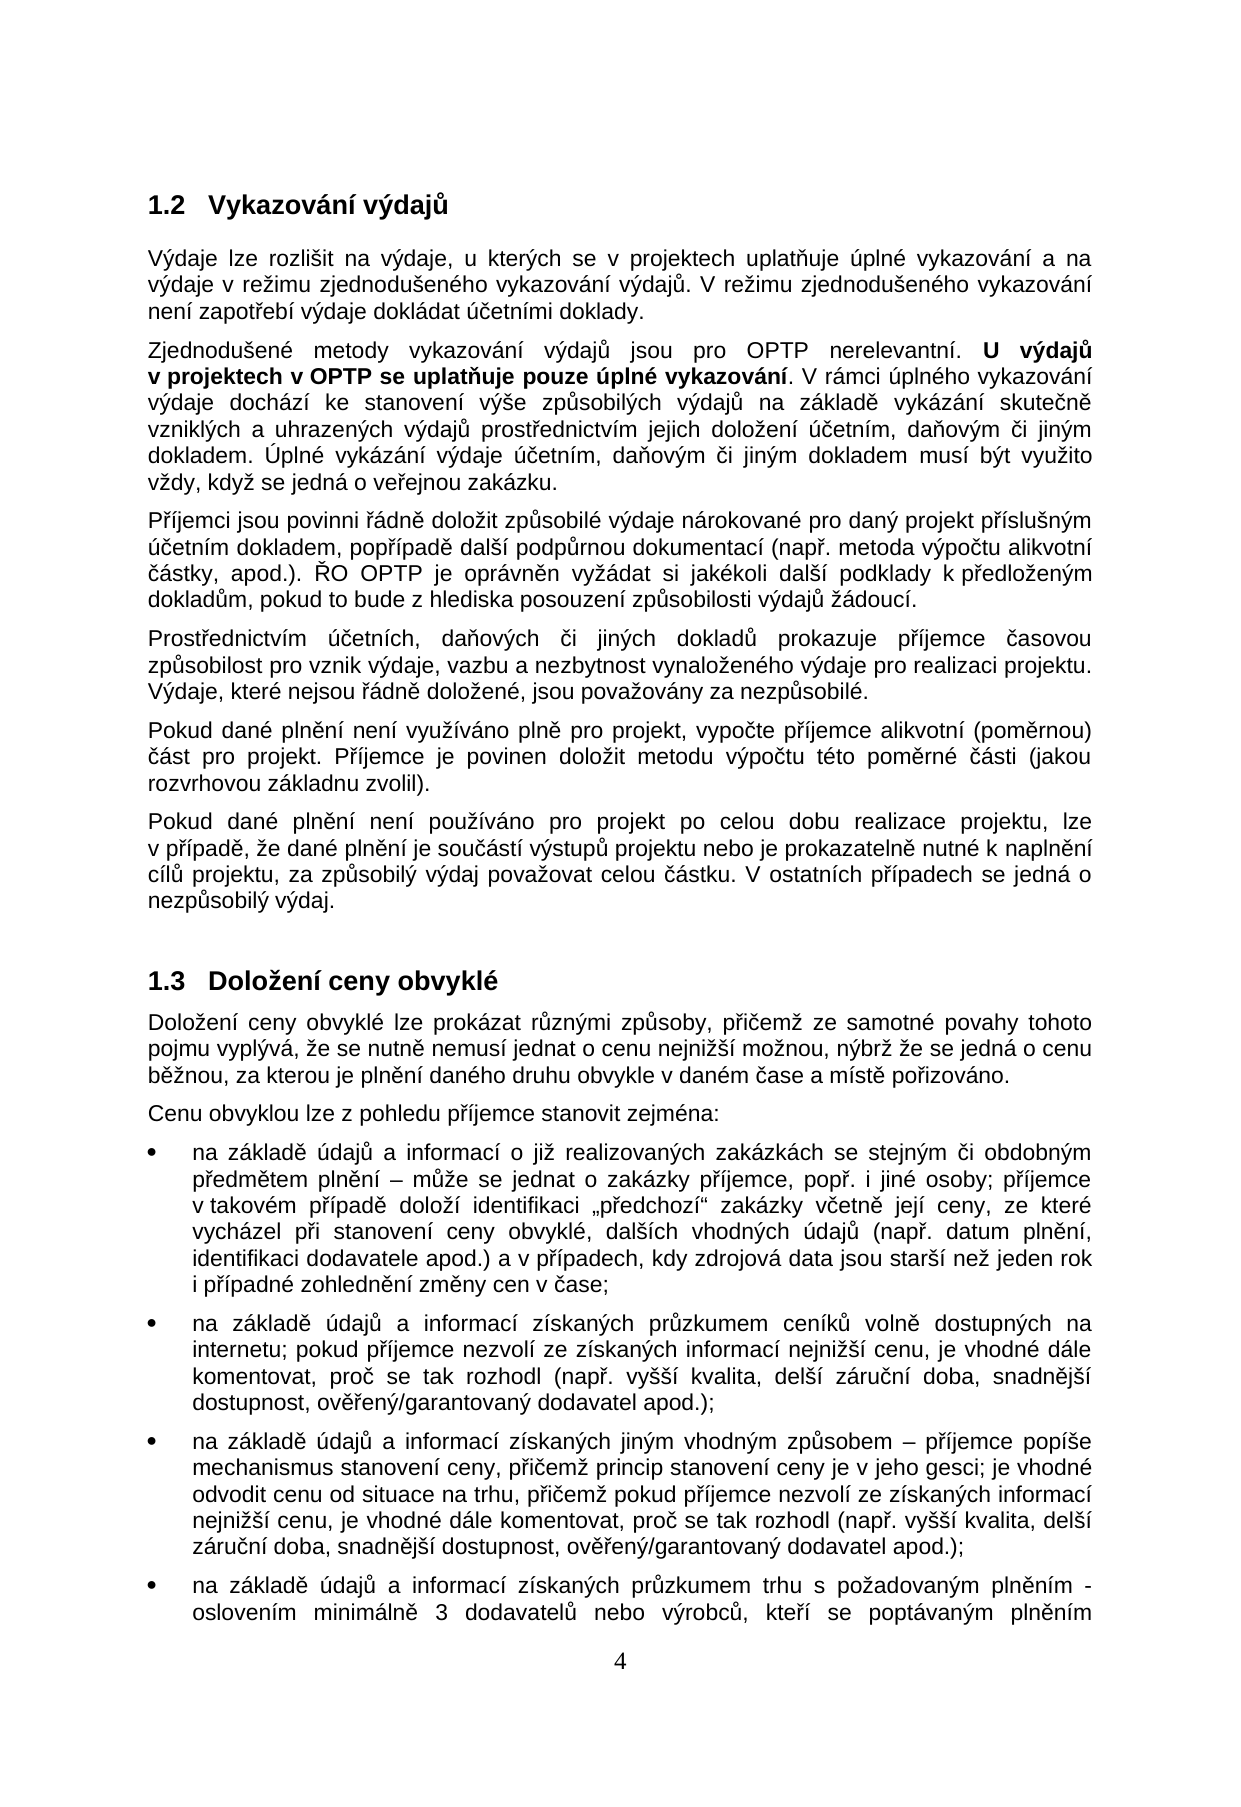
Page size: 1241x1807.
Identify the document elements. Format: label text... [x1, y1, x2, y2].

text Příjemci jsou povinni řádně doložit způsobilé výdaje nárokované pro daný projekt příslušným účetním dokladem, popřípadě další podpůrnou dokumentací (např. metoda výpočtu alikvotní částky, apod.). ŘO OPTP je oprávněn vyžádat si jakékoli další podklady k předloženým dokladům, pokud to bude z hlediska posouzení způsobilosti výdajů žádoucí. [148, 507, 1092, 613]
list na základě údajů a informací o již realizovaných zakázkách se stejným či obdobným předmětem plnění – může se jednat o zakázky příjemce, popř. i jiné osoby; příjemce v takovém případě doloží identifikaci „předchozí“ zakázky včetně její ceny, ze které vycházel při stanovení ceny obvyklé, dalších vhodných údajů (např. datum plnění, identifikaci dodavatele apod.) a v případech, kdy zdrojová data jsou starší než jeden rok i případné zohlednění změny cen v čase; [148, 1139, 1092, 1297]
subtitle Doložení ceny obvyklé [148, 965, 1092, 996]
text Prostřednictvím účetních, daňových či jiných dokladů prokazuje příjemce časovou způsobilost pro vznik výdaje, vazbu a nezbytnost vynaloženého výdaje pro realizaci projektu. Výdaje, které nejsou řádně doložené, jsou považovány za nezpůsobilé. [148, 625, 1092, 704]
list na základě údajů a informací získaných průzkumem ceníků volně dostupných na internetu; pokud příjemce nezvolí ze získaných informací nejnižší cenu, je vhodné dále komentovat, proč se tak rozhodl (např. vyšší kvalita, delší záruční doba, snadnější dostupnost, ověřený/garantovaný dodavatel apod.); [148, 1310, 1092, 1415]
text Zjednodušené metody vykazování výdajů jsou pro OPTP nerelevantní. U výdajů v projektech v OPTP se uplatňuje pouze úplné vykazování. V rámci úplného vykazování výdaje dochází ke stanovení výše způsobilých výdajů na základě vykázání skutečně vzniklých a uhrazených výdajů prostřednictvím jejich doložení účetním, daňovým či jiným dokladem. Úplné vykázání výdaje účetním, daňovým či jiným dokladem musí být využito vždy, když se jedná o veřejnou zakázku. [148, 337, 1092, 495]
text Cenu obvyklou lze z pohledu příjemce stanovit zejména: [148, 1100, 1092, 1127]
list na základě údajů a informací získaných jiným vhodným způsobem – příjemce popíše mechanismus stanovení ceny, přičemž princip stanovení ceny je v jeho gesci; je vhodné odvodit cenu od situace na trhu, přičemž pokud příjemce nezvolí ze získaných informací nejnižší cenu, je vhodné dále komentovat, proč se tak rozhodl (např. vyšší kvalita, delší záruční doba, snadnější dostupnost, ověřený/garantovaný dodavatel apod.); [148, 1428, 1092, 1559]
subtitle Vykazování výdajů [148, 189, 1092, 220]
text Pokud dané plnění není využíváno plně pro projekt, vypočte příjemce alikvotní (poměrnou) část pro projekt. Příjemce je povinen doložit metodu výpočtu této poměrné části (jakou rozvrhovou základnu zvolil). [148, 717, 1092, 796]
text Doložení ceny obvyklé lze prokázat různými způsoby, přičemž ze samotné povahy tohoto pojmu vyplývá, že se nutně nemusí jednat o cenu nejnižší možnou, nýbrž že se jedná o cenu běžnou, za kterou je plnění daného druhu obvykle v daném čase a místě pořizováno. [148, 1009, 1092, 1088]
text Pokud dané plnění není používáno pro projekt po celou dobu realizace projektu, lze v případě, že dané plnění je součástí výstupů projektu nebo je prokazatelně nutné k naplnění cílů projektu, za způsobilý výdaj považovat celou částku. V ostatních případech se jedná o nezpůsobilý výdaj. [148, 808, 1092, 914]
text Výdaje lze rozlišit na výdaje, u kterých se v projektech uplatňuje úplné vykazování a na výdaje v režimu zjednodušeného vykazování výdajů. V režimu zjednodušeného vykazování není zapotřebí výdaje dokládat účetními doklady. [148, 245, 1092, 324]
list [148, 1572, 1092, 1625]
